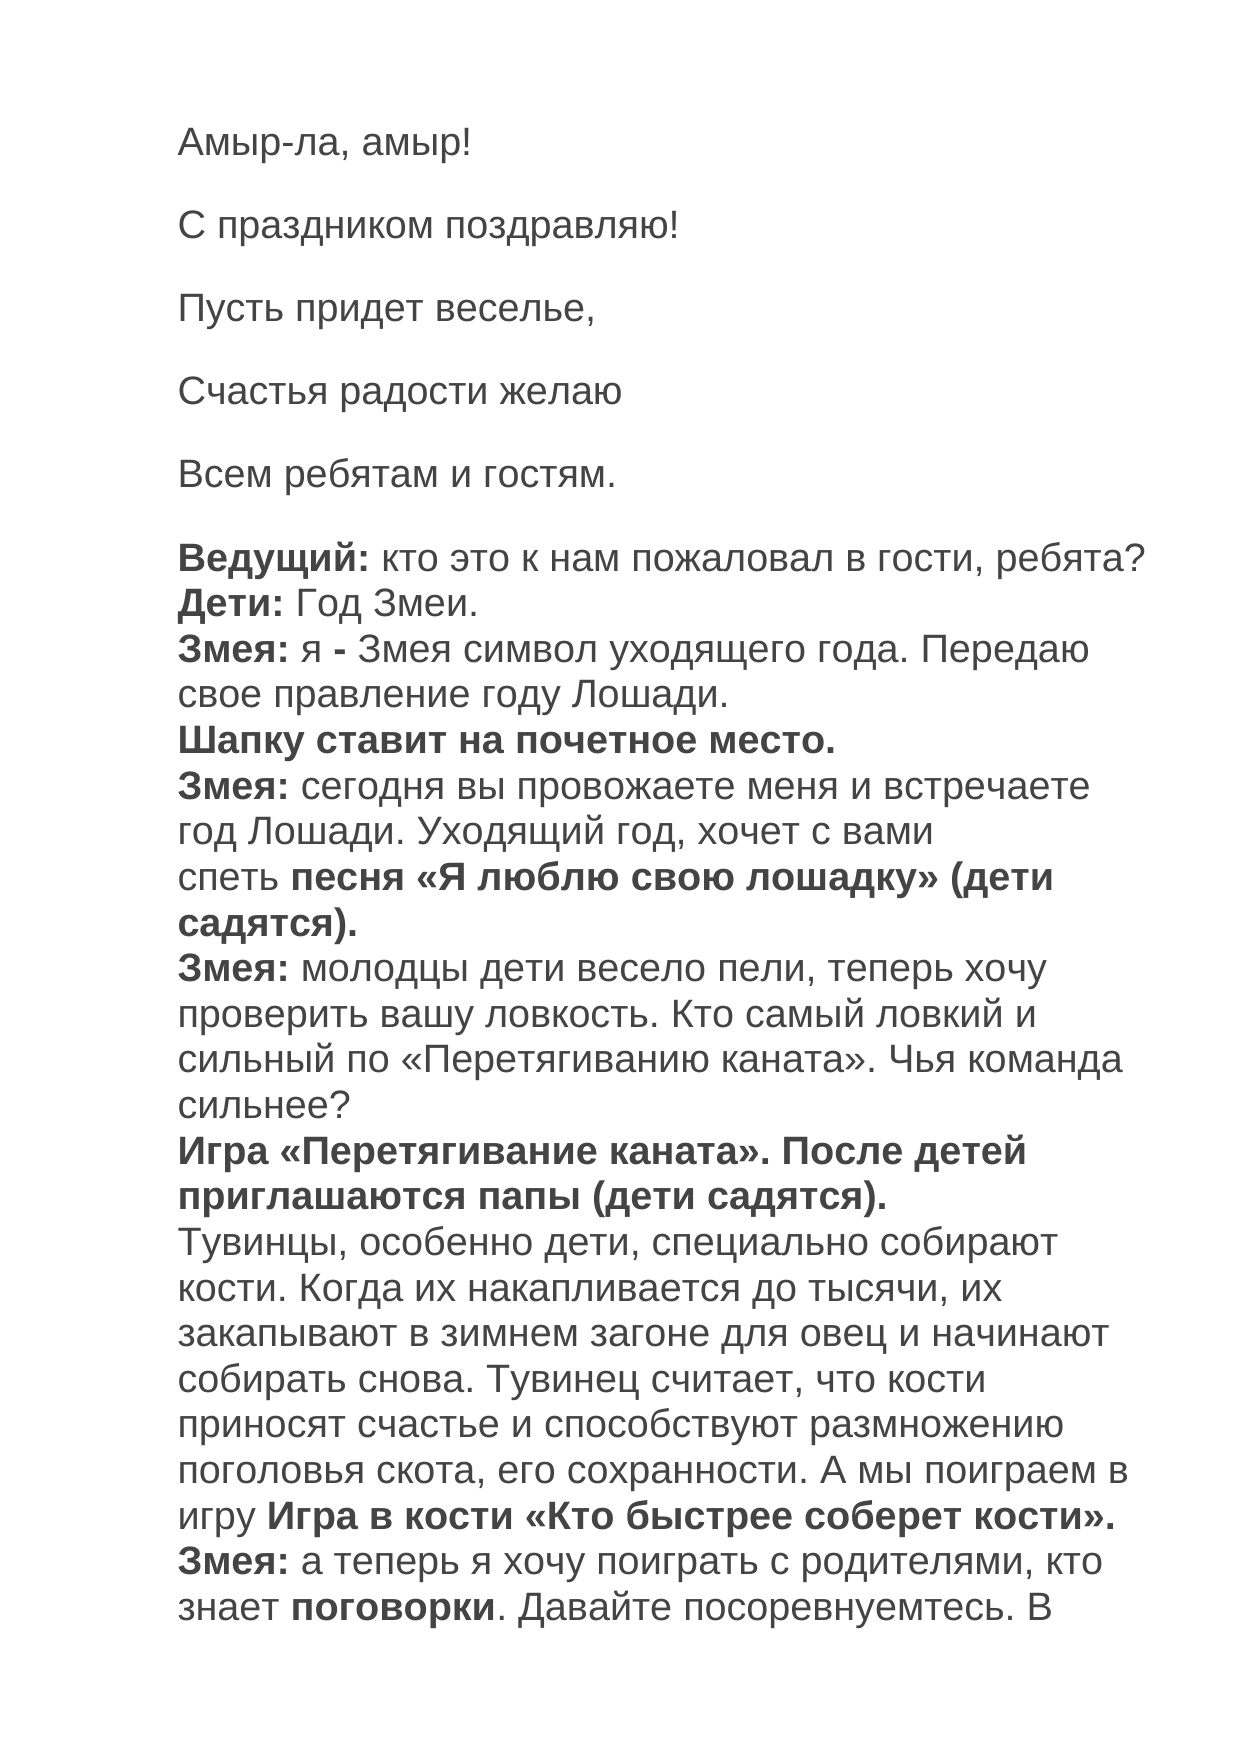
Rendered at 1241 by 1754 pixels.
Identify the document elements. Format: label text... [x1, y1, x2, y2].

text Ведущий: кто это к нам пожаловал в гости, ребята? [177, 534, 1152, 579]
text Змея: сегодня вы провожаете меня и встречаете год Лошади. Уходящий год, хочет с вами спеть песня «Я люблю свою лошадку» (дети садятся). [177, 762, 1152, 944]
text Змея: молодцы дети весело пели, теперь хочу проверить вашу ловкость. Кто самый ловкий и сильный по «Перетягиванию каната». Чья команда сильнее? [177, 944, 1152, 1127]
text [177, 1537, 1152, 1629]
text Шапку ставит на почетное место. [177, 716, 1152, 762]
text Тувинцы, особенно дети, специально собирают кости. Когда их накапливается до тысячи, их закапывают в зимнем загоне для овец и начинают собирать снова. Тувинец считает, что кости приносят счастье и способствуют размножению поголовья скота, его сохранности. А мы поиграем в игру Игра в кости «Кто быстрее соберет кости». [177, 1218, 1152, 1537]
text Игра «Перетягивание каната». После детей приглашаются папы (дети садятся). [177, 1127, 1152, 1218]
text Амыр-ла, амыр! [177, 118, 1152, 164]
text С праздником поздравляю! [177, 201, 1152, 247]
text Пусть придет веселье, [177, 284, 1152, 330]
text Счастья радости желаю [177, 367, 1152, 413]
text Дети: Год Змеи. [177, 579, 1152, 625]
text Всем ребятам и гостям. [177, 451, 1152, 496]
text Змея: я - Змея символ уходящего года. Передаю свое правление году Лошади. [177, 625, 1152, 716]
